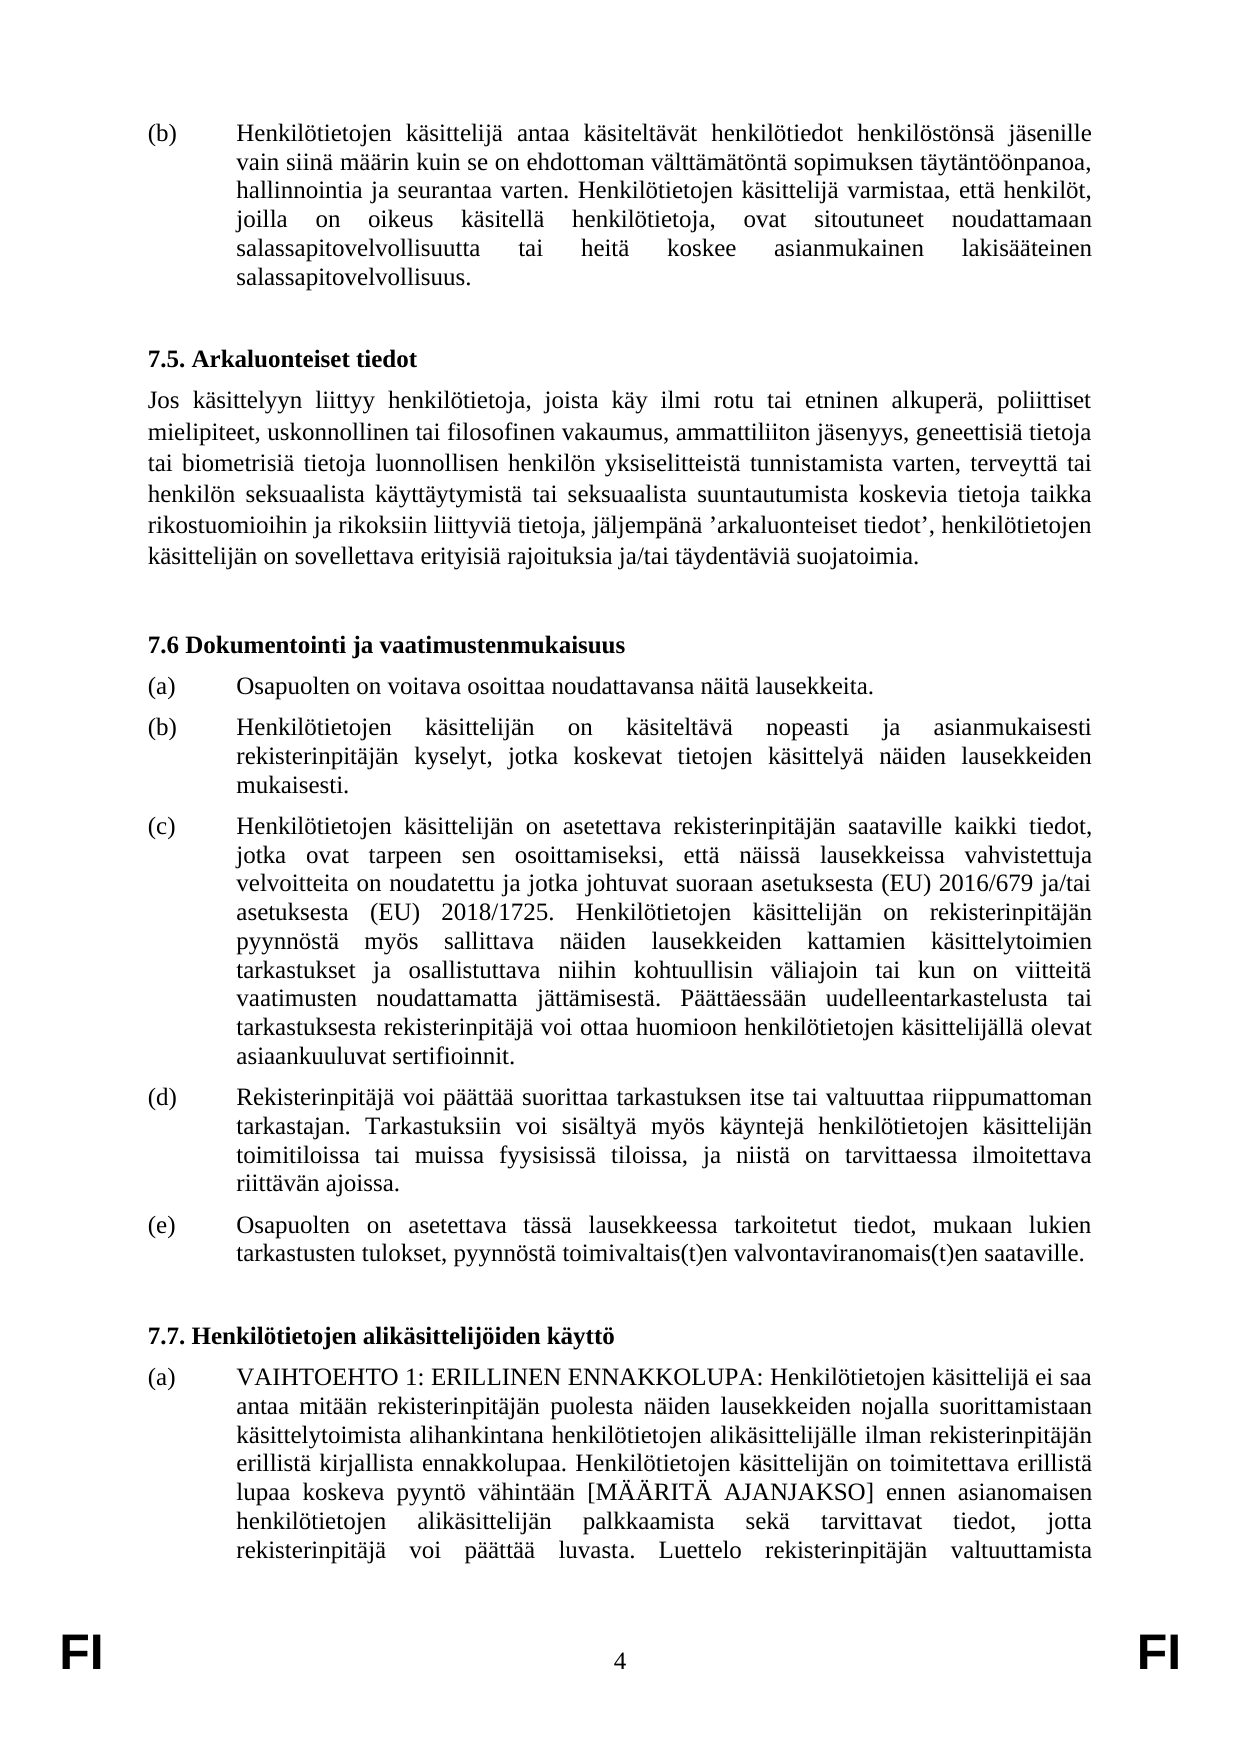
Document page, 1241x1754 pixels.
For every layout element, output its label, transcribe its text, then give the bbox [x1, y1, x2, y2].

list Jos käsittelyyn liittyy henkilötietoja, joista käy ilmi rotu tai etninen alkuperä, poliittiset mielipiteet, uskonnollinen tai filosofinen vakaumus, ammattiliiton jäsenyys, geneettisiä tietoja tai biometrisiä tietoja luonnollisen henkilön yksiselitteistä tunnistamista varten, terveyttä tai henkilön seksuaalista käyttäytymistä tai seksuaalista suuntautumista koskevia tietoja taikka rikostuomioihin ja rikoksiin liittyviä tietoja, jäljempänä ’arkaluonteiset tiedot’, henkilötietojen käsittelijän on sovellettava erityisiä rajoituksia ja/tai täydentäviä suojatoimia. [148, 386, 1093, 569]
text 7.7. Henkilötietojen alikäsittelijöiden käyttö [148, 1321, 1093, 1350]
list Osapuolten on voitava osoittaa noudattavansa näitä lausekkeita. [148, 671, 1093, 700]
text 7.6 Dokumentointi ja vaatimustenmukaisuus [148, 630, 1093, 658]
text Henkilötietojen käsittelijän on käsiteltävä nopeasti ja asianmukaisesti rekisterinpitäjän kyselyt, jotka koskevat tietojen käsittelyä näiden lausekkeiden mukaisesti. [148, 712, 1093, 798]
text Henkilötietojen käsittelijän on asetettava rekisterinpitäjän saataville kaikki tiedot, jotka ovat tarpeen sen osoittamiseksi, että näissä lausekkeissa vahvistettuja velvoitteita on noudatettu ja jotka johtuvat suoraan asetuksesta (EU) 2016/679 ja/tai asetuksesta (EU) 2018/1725. Henkilötietojen käsittelijän on rekisterinpitäjän pyynnöstä myös sallittava näiden lausekkeiden kattamien käsittelytoimien tarkastukset ja osallistuttava niihin kohtuullisin väliajoin tai kun on viitteitä vaatimusten noudattamatta jättämisestä. Päättäessään uudelleentarkastelusta tai tarkastuksesta rekisterinpitäjä voi ottaa huomioon henkilötietojen käsittelijällä olevat asiaankuuluvat sertifioinnit. [148, 811, 1093, 1070]
text Rekisterinpitäjä voi päättää suorittaa tarkastuksen itse tai valtuuttaa riippumattoman tarkastajan. Tarkastuksiin voi sisältyä myös käyntejä henkilötietojen käsittelijän toimitiloissa tai muissa fyysisissä tiloissa, ja niistä on tarvittaessa ilmoitettava riittävän ajoissa. [148, 1082, 1093, 1197]
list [148, 1362, 1093, 1563]
text Osapuolten on asetettava tässä lausekkeessa tarkoitetut tiedot, mukaan lukien tarkastusten tulokset, pyynnöstä toimivaltais(t)en valvontaviranomais(t)en saataville. [148, 1210, 1093, 1267]
text 7.5. Arkaluonteiset tiedot [148, 344, 1093, 373]
list Henkilötietojen käsittelijä antaa käsiteltävät henkilötiedot henkilöstönsä jäsenille vain siinä määrin kuin se on ehdottoman välttämätöntä sopimuksen täytäntöönpanoa, hallinnointia ja seurantaa varten. Henkilötietojen käsittelijä varmistaa, että henkilöt, joilla on oikeus käsitellä henkilötietoja, ovat sitoutuneet noudattamaan salassapitovelvollisuutta tai heitä koskee asianmukainen lakisääteinen salassapitovelvollisuus. [148, 118, 1093, 291]
